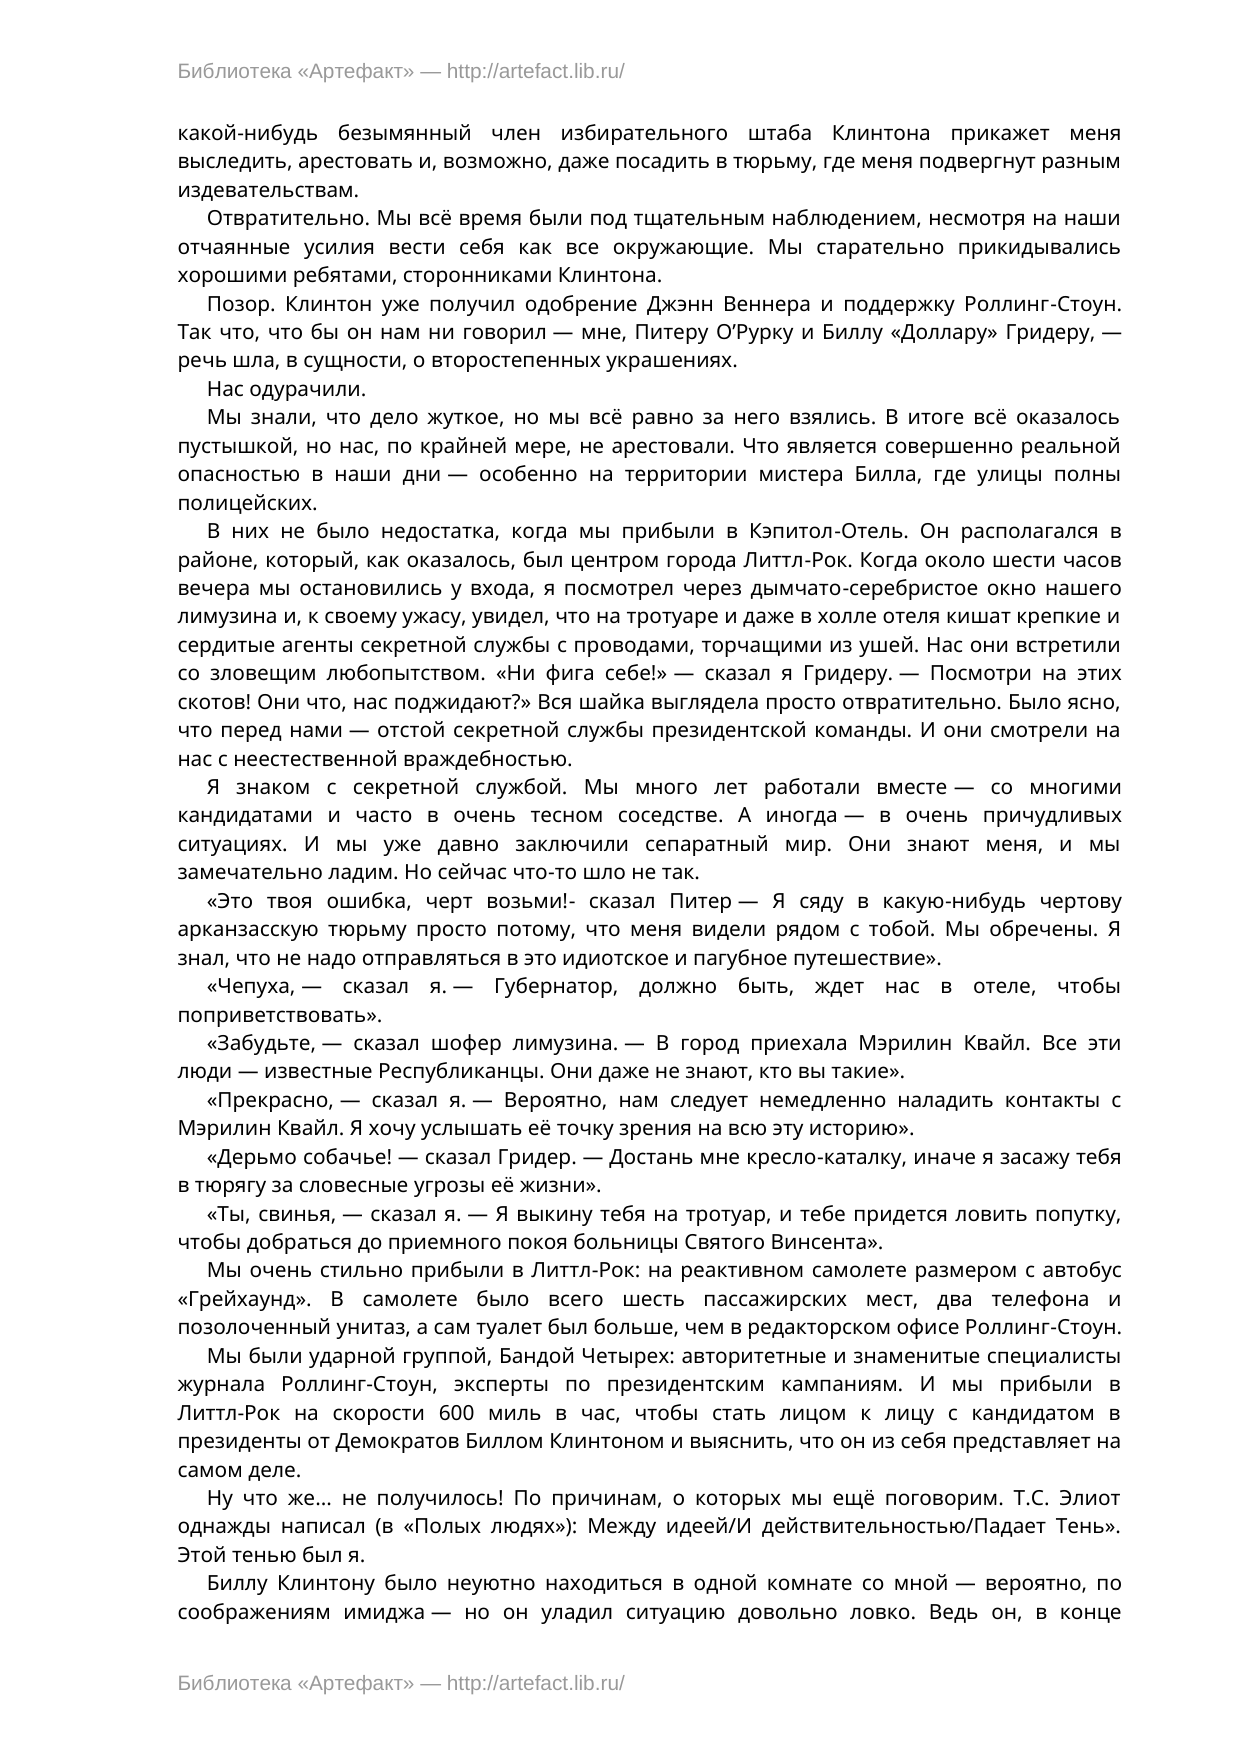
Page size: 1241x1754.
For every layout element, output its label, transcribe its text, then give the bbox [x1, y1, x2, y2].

text Нас одурачили. [177, 374, 1122, 402]
text «Это твоя ошибка, черт возьми!- сказал Питер — Я сяду в какую-нибудь чертову арканзасскую тюрьму просто потому, что меня видели рядом с тобой. Мы обречены. Я знал, что не надо отправляться в это идиотское и пагубное путешествие». [177, 886, 1122, 971]
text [177, 118, 1122, 203]
text «Дерьмо собачье! — сказал Гридер. — Достань мне кресло-каталку, иначе я засажу тебя в тюрягу за словесные угрозы её жизни». [177, 1142, 1122, 1199]
text Я знаком с секретной службой. Мы много лет работали вместе — со многими кандидатами и часто в очень тесном соседстве. А иногда — в очень причудливых ситуациях. И мы уже давно заключили сепаратный мир. Они знают меня, и мы замечательно ладим. Но сейчас что-то шло не так. [177, 772, 1122, 886]
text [177, 1568, 1122, 1625]
text «Прекрасно, — сказал я. — Вероятно, нам следует немедленно наладить контакты с Мэрилин Квайл. Я хочу услышать её точку зрения на всю эту историю». [177, 1085, 1122, 1142]
text Ну что же... не получилось! По причинам, о которых мы ещё поговорим. Т.С. Элиот однажды написал (в «Полых людях»): Между идеей/И действительностью/Падает Тень». Этой тенью был я. [177, 1483, 1122, 1568]
text «Забудьте, — сказал шофер лимузина. — В город приехала Мэрилин Квайл. Все эти люди — известные Республиканцы. Они даже не знают, кто вы такие». [177, 1028, 1122, 1085]
text В них не было недостатка, когда мы прибыли в Кэпитол-Отель. Он располагался в районе, который, как оказалось, был центром города Литтл-Рок. Когда около шести часов вечера мы остановились у входа, я посмотрел через дымчато-серебристое окно нашего лимузина и, к своему ужасу, увидел, что на тротуаре и даже в холле отеля кишат крепкие и сердитые агенты секретной службы с проводами, торчащими из ушей. Нас они встретили со зловещим любопытством. «Ни фига себе!» — сказал я Гридеру. — Посмотри на этих скотов! Они что, нас поджидают?» Вся шайка выглядела просто отвратительно. Было ясно, что перед нами — отстой секретной службы президентской команды. И они смотрели на нас с неестественной враждебностью. [177, 516, 1122, 772]
text «Ты, свинья, — сказал я. — Я выкину тебя на тротуар, и тебе придется ловить попутку, чтобы добраться до приемного покоя больницы Святого Винсента». [177, 1199, 1122, 1256]
text Отвратительно. Мы всё время были под тщательным наблюдением, несмотря на наши отчаянные усилия вести себя как все окружающие. Мы старательно прикидывались хорошими ребятами, сторонниками Клинтона. [177, 203, 1122, 289]
text Мы знали, что дело жуткое, но мы всё равно за него взялись. В итоге всё оказалось пустышкой, но нас, по крайней мере, не арестовали. Что является совершенно реальной опасностью в наши дни — особенно на территории мистера Билла, где улицы полны полицейских. [177, 402, 1122, 516]
text «Чепуха, — сказал я. — Губернатор, должно быть, ждет нас в отеле, чтобы поприветствовать». [177, 971, 1122, 1028]
text Позор. Клинтон уже получил одобрение Джэнн Веннера и поддержку Роллинг-Стоун. Так что, что бы он нам ни говорил — мне, Питеру О’Рурку и Биллу «Доллару» Гридеру, — речь шла, в сущности, о второстепенных украшениях. [177, 289, 1122, 374]
text Мы были ударной группой, Бандой Четырех: авторитетные и знаменитые специалисты журнала Роллинг-Стоун, эксперты по президентским кампаниям. И мы прибыли в Литтл-Рок на скорости 600 миль в час, чтобы стать лицом к лицу с кандидатом в президенты от Демократов Биллом Клинтоном и выяснить, что он из себя представляет на самом деле. [177, 1341, 1122, 1483]
text Мы очень стильно прибыли в Литтл-Рок: на реактивном самолете размером с автобус «Грейхаунд». В самолете было всего шесть пассажирских мест, два телефона и позолоченный унитаз, а сам туалет был больше, чем в редакторском офисе Роллинг-Стоун. [177, 1256, 1122, 1341]
